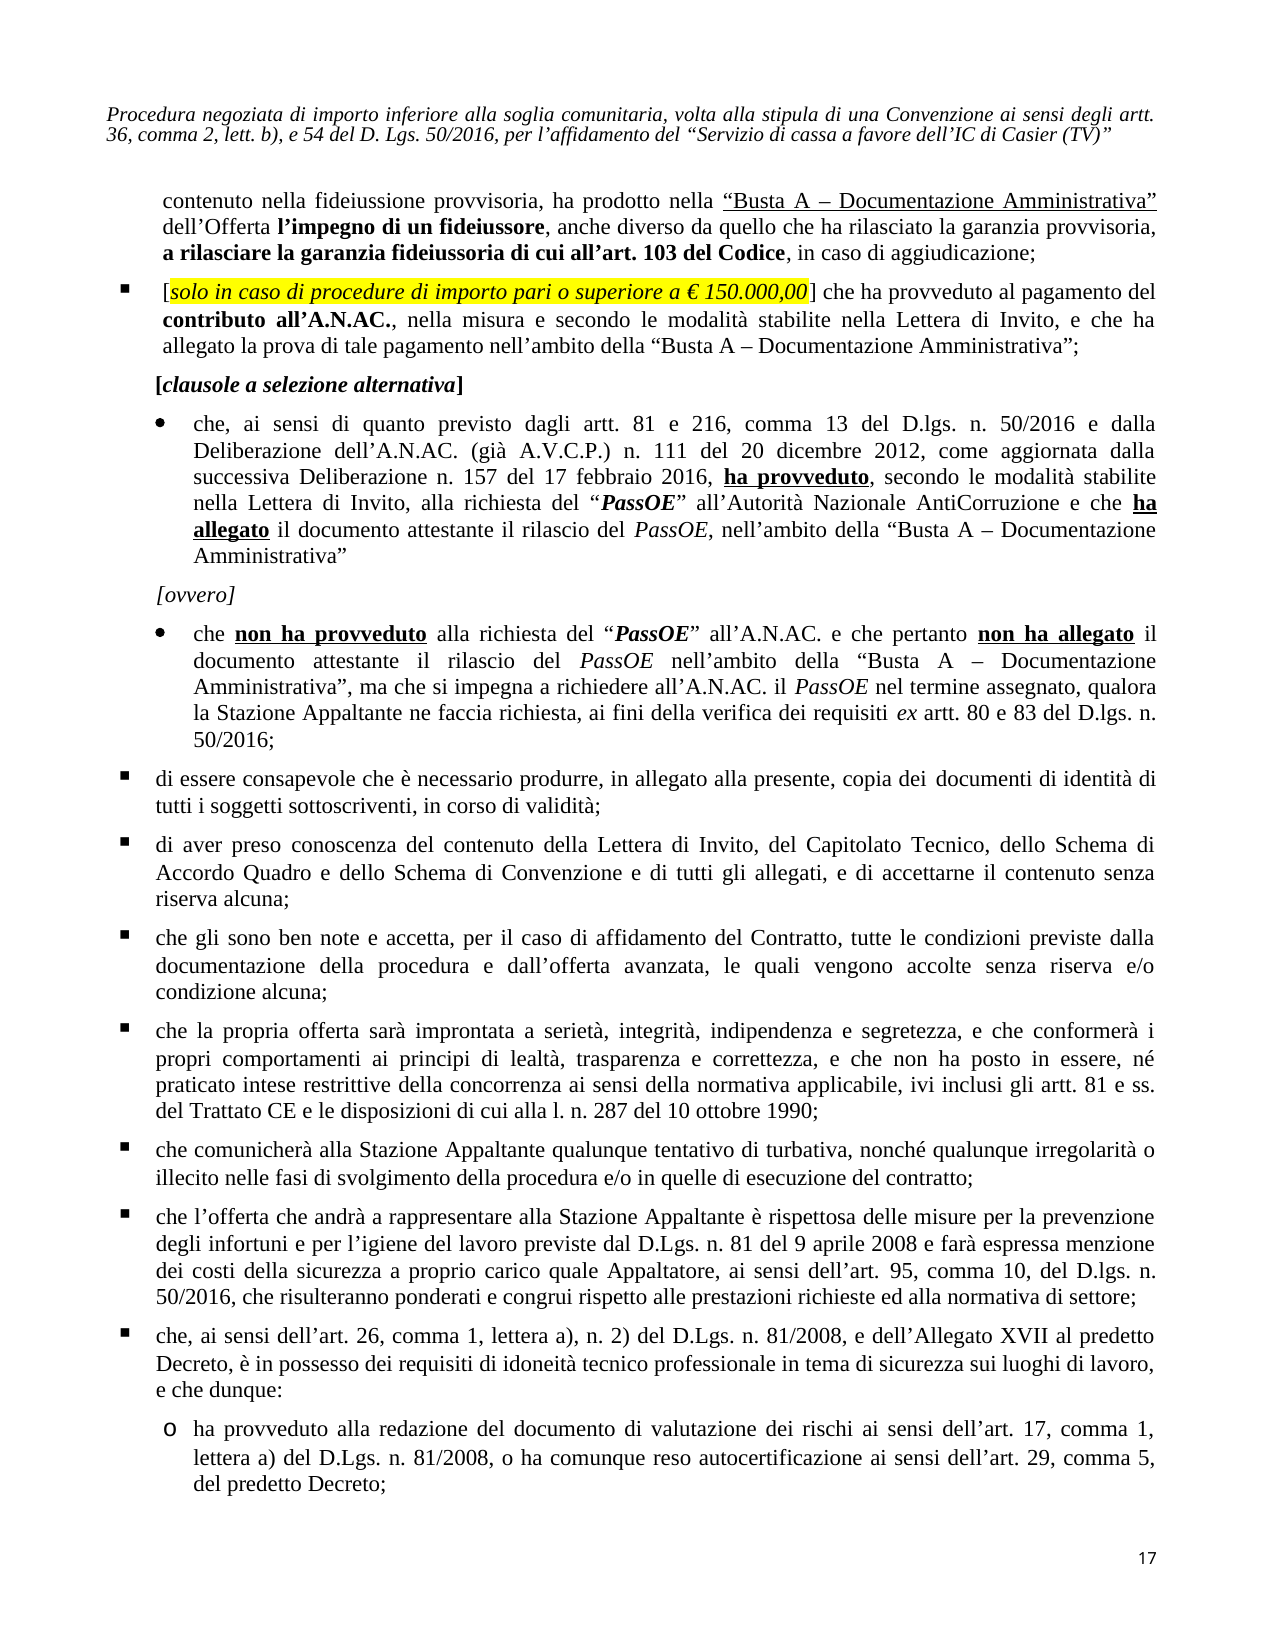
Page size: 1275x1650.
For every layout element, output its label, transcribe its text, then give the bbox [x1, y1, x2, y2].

list di essere consapevole che è necessario produrre, in allegato alla presente, copia dei documenti di identità di tutti i soggetti sottoscriventi, in corso di validità; [118, 764, 1157, 819]
list ha provveduto alla redazione del documento di valutazione dei rischi ai sensi dell’art. 17, comma 1, lettera a) del D.Lgs. n. 81/2008, o ha comunque reso autocertificazione ai sensi dell’art. 29, comma 5, del predetto Decreto; [162, 1415, 1157, 1497]
list che, ai sensi dell’art. 26, comma 1, lettera a), n. 2) del D.Lgs. n. 81/2008, e dell’Allegato XVII al predetto Decreto, è in possesso dei requisiti di idoneità tecnico professionale in tema di sicurezza sui luoghi di lavoro, e che dunque: [118, 1322, 1157, 1402]
list che gli sono ben note e accetta, per il caso di affidamento del Contratto, tutte le condizioni previste dalla documentazione della procedura e dall’offerta avanzata, le quali vengono accolte senza riserva e/o condizione alcuna; [118, 924, 1157, 1004]
list che, ai sensi di quanto previsto dagli artt. 81 e 216, comma 13 del D.lgs. n. 50/2016 e dalla Deliberazione dell’A.N.AC. (già A.V.C.P.) n. 111 del 20 dicembre 2012, come aggiornata dalla successiva Deliberazione n. 157 del 17 febbraio 2016, ha provveduto, secondo le modalità stabilite nella Lettera di Invito, alla richiesta del “PassOE” all’Autorità Nazionale AntiCorruzione e che ha allegato il documento attestante il rilascio del PassOE, nell’ambito della “Busta A – Documentazione Amministrativa” [156, 410, 1157, 568]
list che la propria offerta sarà improntata a serietà, integrità, indipendenza e segretezza, e che conformerà i propri comportamenti ai principi di lealtà, trasparenza e correttezza, e che non ha posto in essere, né praticato intese restrittive della concorrenza ai sensi della normativa applicabile, ivi inclusi gli artt. 81 e ss. del Trattato CE e le disposizioni di cui alla l. n. 287 del 10 ottobre 1990; [118, 1017, 1157, 1124]
list di aver preso conoscenza del contenuto della Lettera di Invito, del Capitolato Tecnico, dello Schema di Accordo Quadro e dello Schema di Convenzione e di tutti gli allegati, e di accettarne il contenuto senza riserva alcuna; [118, 831, 1157, 912]
list che l’offerta che andrà a rappresentare alla Stazione Appaltante è rispettosa delle misure per la prevenzione degli infortuni e per l’igiene del lavoro previste dal D.Lgs. n. 81 del 9 aprile 2008 e farà espressa menzione dei costi della sicurezza a proprio carico quale Appaltatore, ai sensi dell’art. 95, comma 10, del D.lgs. n. 50/2016, che risulteranno ponderati e congrui rispetto alle prestazioni richieste ed alla normativa di settore; [118, 1203, 1157, 1309]
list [118, 187, 1157, 266]
text [ovvero] [118, 581, 1157, 607]
text [clausole a selezione alternativa] [118, 371, 1157, 397]
list che comunicherà alla Stazione Appaltante qualunque tentativo di turbativa, nonché qualunque irregolarità o illecito nelle fasi di svolgimento della procedura e/o in quelle di esecuzione del contratto; [118, 1136, 1157, 1190]
list [solo in caso di procedure di importo pari o superiore a € 150.000,00] che ha provveduto al pagamento del contributo all’A.N.AC., nella misura e secondo le modalità stabilite nella Lettera di Invito, e che ha allegato la prova di tale pagamento nell’ambito della “Busta A – Documentazione Amministrativa”; [118, 278, 1157, 359]
list che non ha provveduto alla richiesta del “PassOE” all’A.N.AC. e che pertanto non ha allegato il documento attestante il rilascio del PassOE nell’ambito della “Busta A – Documentazione Amministrativa”, ma che si impegna a richiedere all’A.N.AC. il PassOE nel termine assegnato, qualora la Stazione Appaltante ne faccia richiesta, ai fini della verifica dei requisiti ex artt. 80 e 83 del D.lgs. n. 50/2016; [156, 620, 1157, 752]
